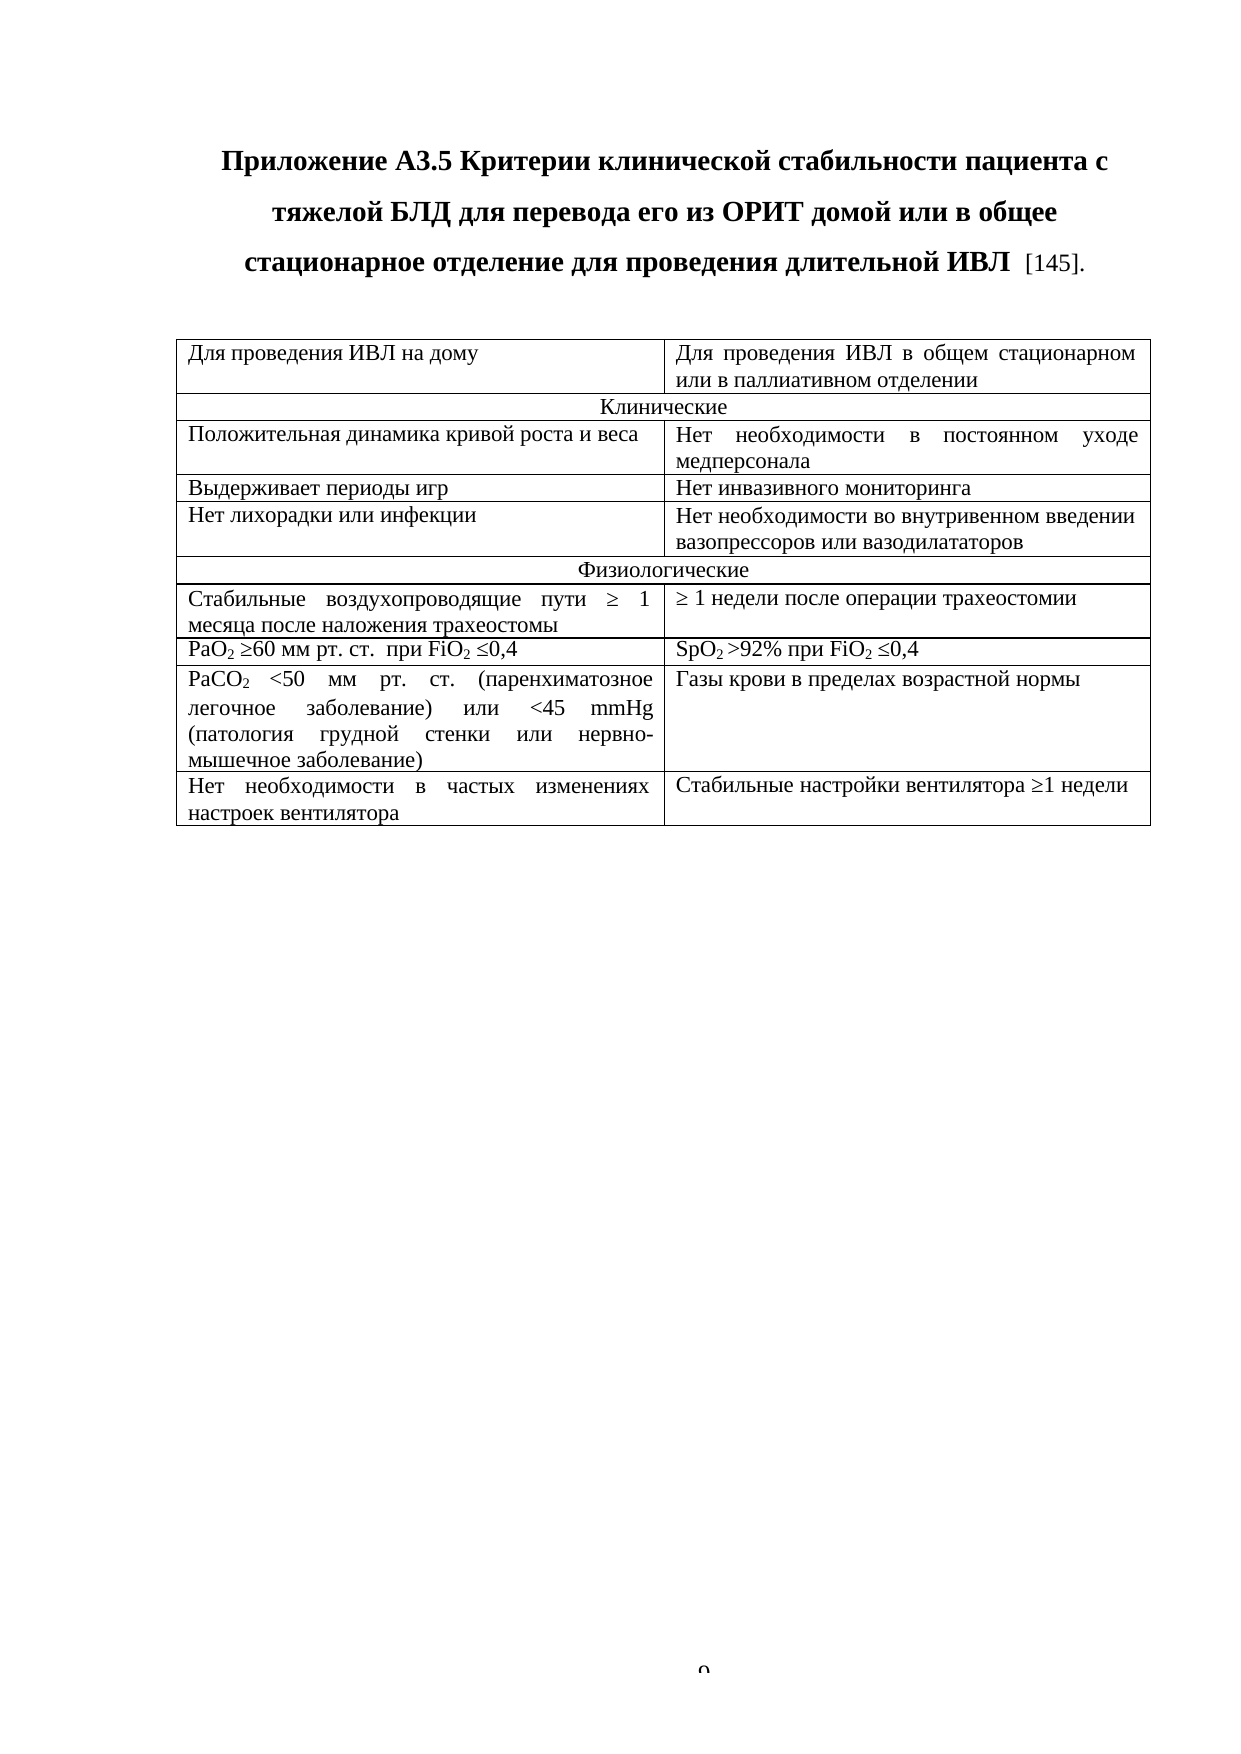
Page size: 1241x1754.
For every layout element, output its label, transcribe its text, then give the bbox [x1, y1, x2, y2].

table_cell Выдерживает периоды игр [177, 475, 664, 501]
table_cell Стабильные настройки вентилятора ≥1 недели [665, 772, 1150, 825]
table_cell Нет инвазивного мониторинга [665, 475, 1150, 501]
table_cell PaCO2 <50 мм рт. ст. (паренхиматозное легочное заболевание) или <45 mmHg (патология грудной стенки или нервно- мышечное заболевание) [177, 666, 664, 771]
table_cell Газы крови в пределах возрастной нормы [665, 666, 1150, 771]
table_cell Стабильные воздухопроводящие пути ≥ 1 месяца после наложения трахеостомы [177, 585, 664, 637]
table_cell Нет необходимости во внутривенном введении вазопрессоров или вазодилататоров [665, 502, 1150, 556]
table_cell ≥ 1 недели после операции трахеостомии [665, 585, 1150, 637]
table_cell Нет лихорадки или инфекции [177, 502, 664, 556]
table_cell PaO2 ≥60 мм рт. ст. при FiO2 ≤0,4 [177, 639, 664, 664]
table_header Для проведения ИВЛ на дому [177, 340, 664, 392]
table_cell Клинические [177, 394, 1150, 420]
table_cell Нет необходимости в частых изменениях настроек вентилятора [177, 772, 664, 825]
table_header Для проведения ИВЛ в общем стационарном или в паллиативном отделении [665, 340, 1150, 392]
table_cell Нет необходимости в постоянном уходе медперсонала [665, 421, 1150, 473]
subtitle Приложение А3.5 Критерии клинической стабильности пациента с тяжелой БЛД для перевода его из ОРИТ домой или в общее стационарное отделение для проведения длительной ИВЛ [145]. [219, 143, 1109, 277]
table_cell SpO2 >92% при FiO2 ≤0,4 [665, 639, 1150, 664]
table_cell Физиологические [177, 557, 1150, 583]
table_cell Положительная динамика кривой роста и веса [177, 421, 664, 473]
